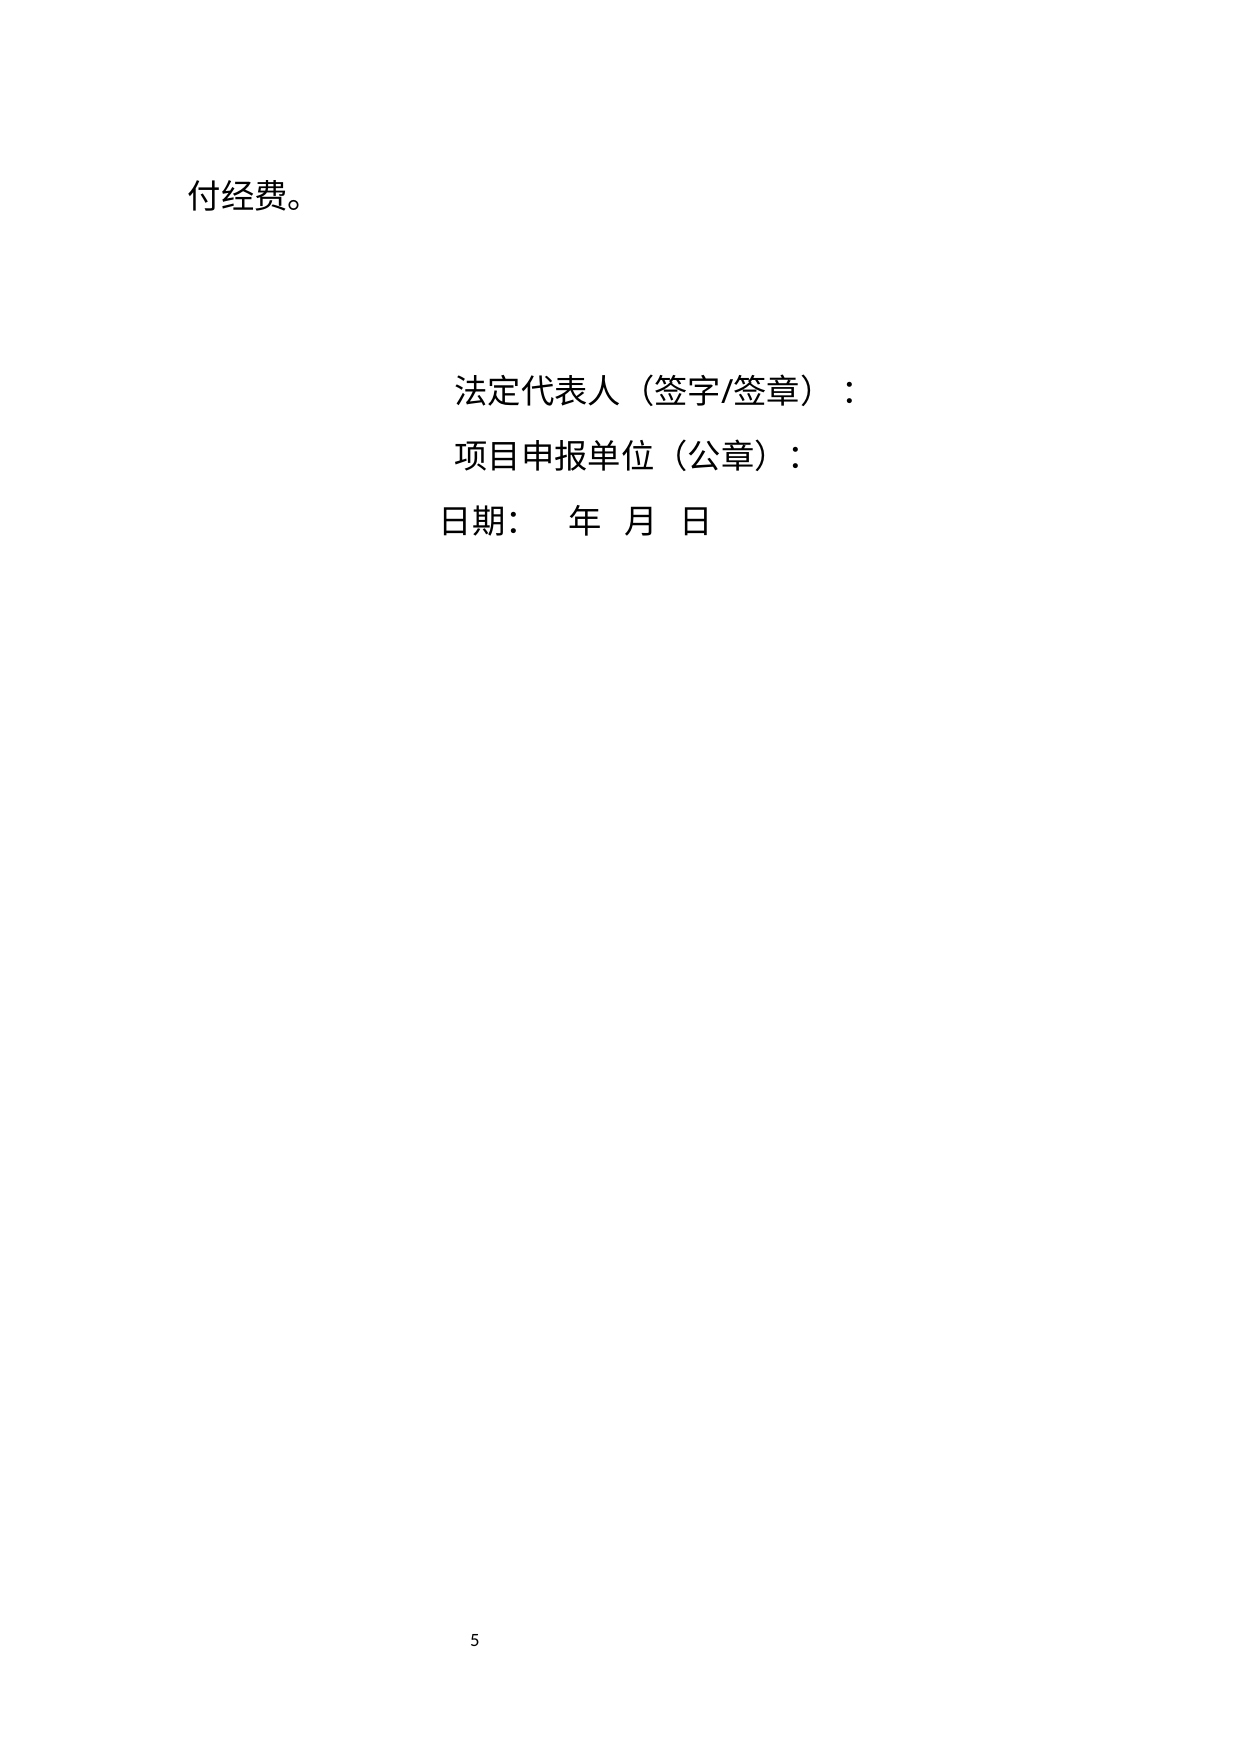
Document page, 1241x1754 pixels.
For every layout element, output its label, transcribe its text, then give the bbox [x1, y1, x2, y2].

text 日期： 年 月 日 [187, 487, 1053, 552]
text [187, 162, 1053, 227]
text 法定代表人（签字/签章） ： [187, 357, 1053, 422]
text 项目申报单位（公章）： [187, 422, 1053, 487]
